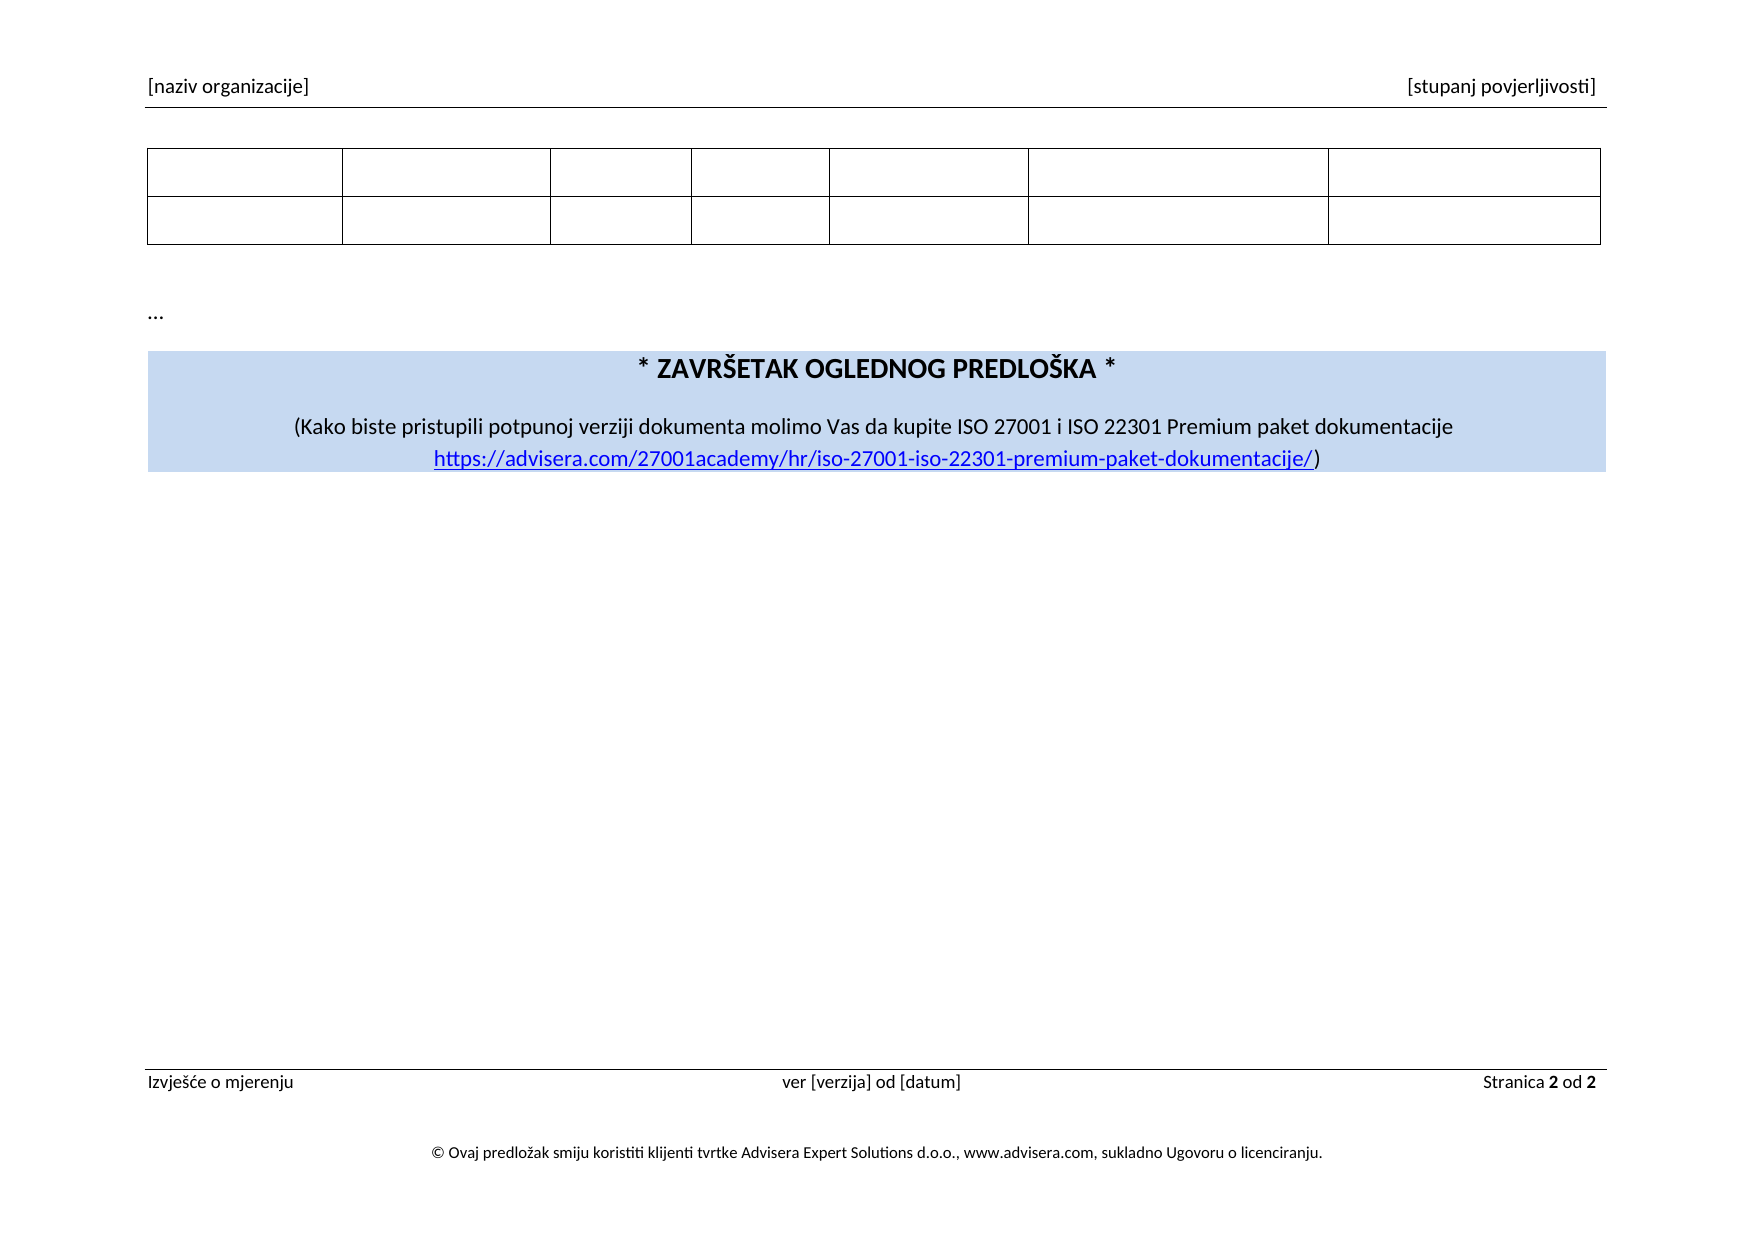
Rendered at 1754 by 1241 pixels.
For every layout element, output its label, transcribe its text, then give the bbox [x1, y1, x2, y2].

text * ZAVRŠETAK OGLEDNOG PREDLOŠKA * [148, 351, 1606, 386]
table_cell [343, 197, 550, 243]
table_cell [692, 197, 829, 243]
table_cell [551, 149, 691, 196]
table_cell [148, 149, 342, 196]
table_cell [830, 149, 1028, 196]
table_cell [692, 149, 829, 196]
table_cell [551, 197, 691, 243]
table_cell [148, 197, 342, 243]
table_cell [343, 149, 550, 196]
text (Kako biste pristupili potpunoj verziji dokumenta molimo Vas da kupite ISO 27001 i ISO 22301 Premium paket dokumentacije https://advisera.com/27001academy/hr/iso-27001-iso-22301-premium-paket-dokumentacije/) [148, 412, 1606, 472]
table_cell [1029, 149, 1328, 196]
table_cell [1329, 149, 1600, 196]
table_cell [1329, 197, 1600, 243]
table_cell [1029, 197, 1328, 243]
table_cell [830, 197, 1028, 243]
text … [148, 297, 1606, 326]
